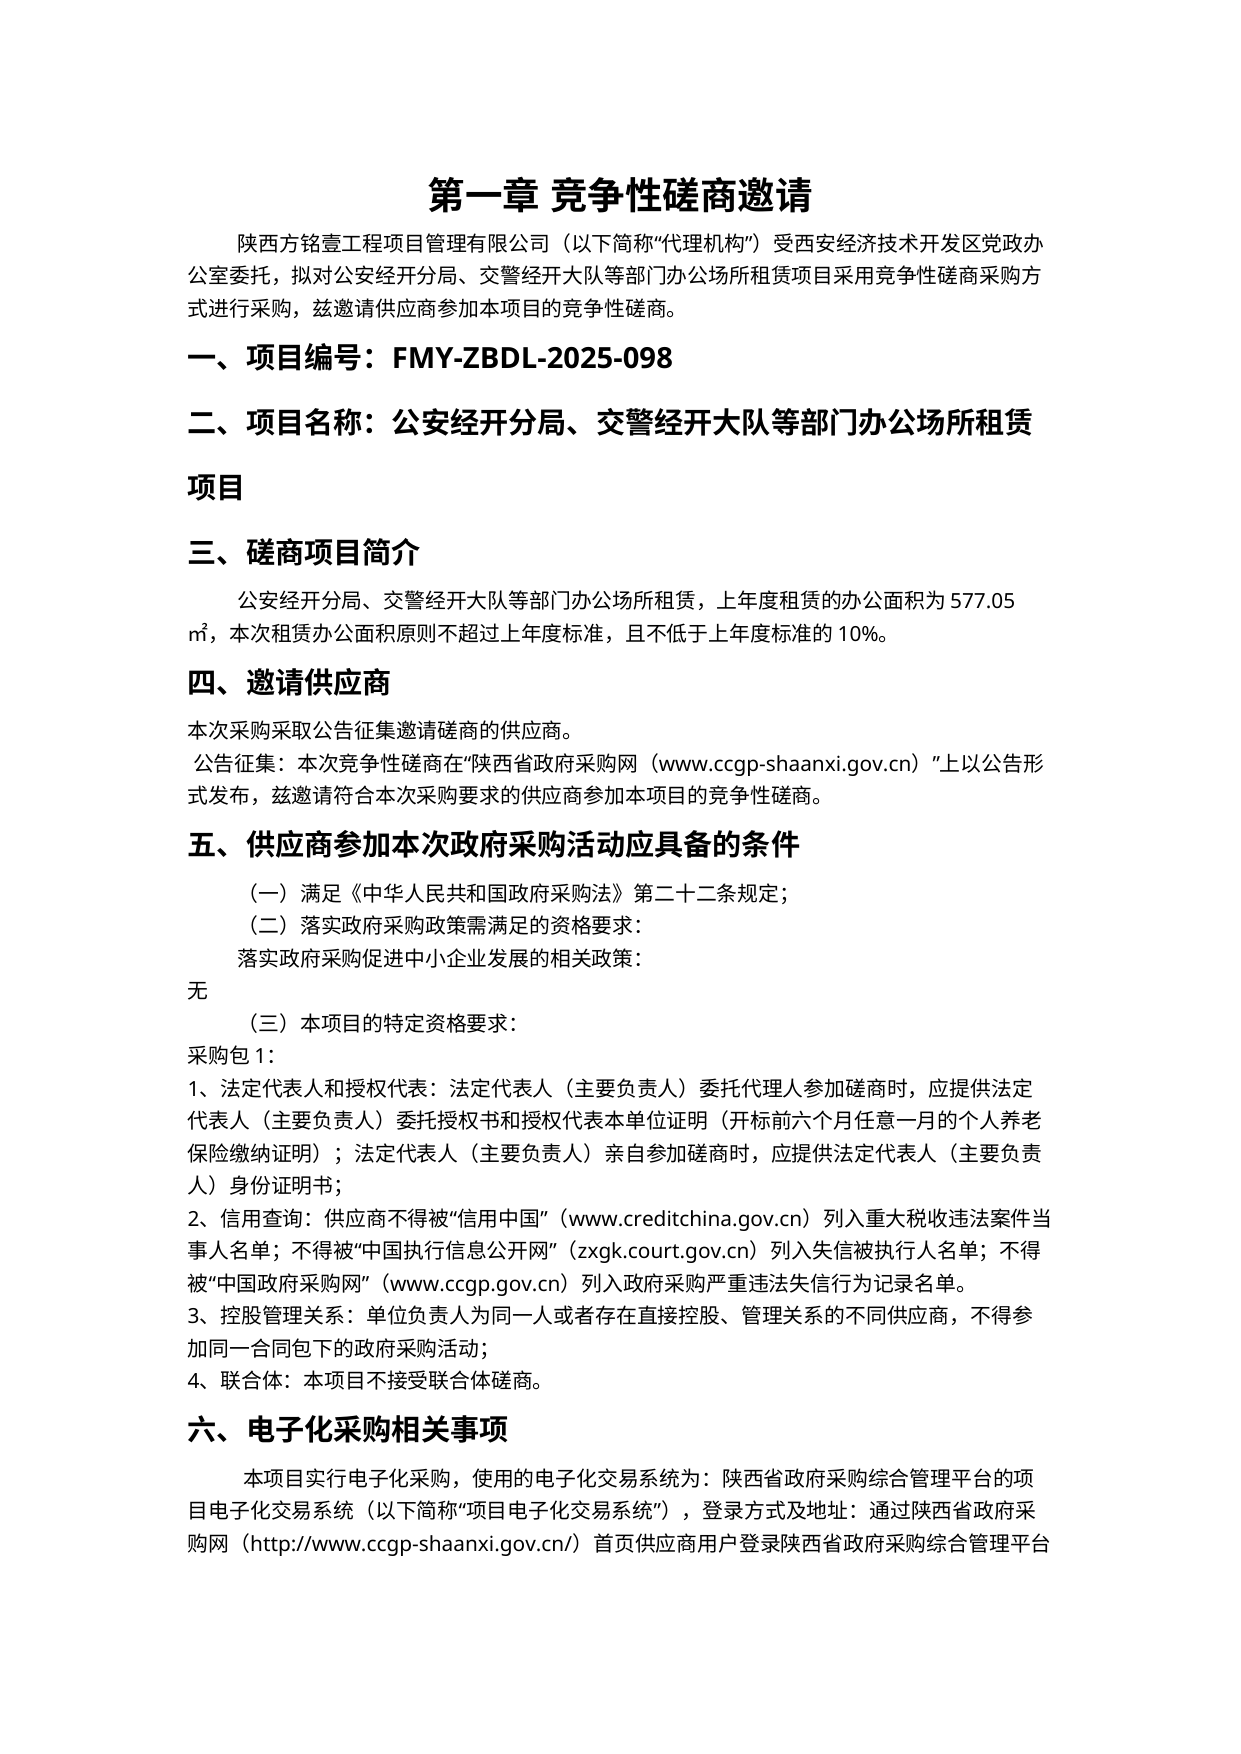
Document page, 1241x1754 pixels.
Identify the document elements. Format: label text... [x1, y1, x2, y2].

text 公安经开分局、交警经开大队等部门办公场所租赁，上年度租赁的办公面积为577.05㎡，本次租赁办公面积原则不超过上年度标准，且不低于上年度标准的10%。 [187, 584, 1053, 649]
text （三）本项目的特定资格要求： [187, 1007, 1053, 1039]
text 五、供应商参加本次政府采购活动应具备的条件 [187, 812, 1053, 877]
text 落实政府采购促进中小企业发展的相关政策： [187, 942, 1053, 974]
text 3、控股管理关系：单位负责人为同一人或者存在直接控股、管理关系的不同供应商，不得参加同一合同包下的政府采购活动； [187, 1299, 1053, 1364]
text （二）落实政府采购政策需满足的资格要求： [187, 909, 1053, 942]
text 三、磋商项目简介 [187, 519, 1053, 584]
text 二、项目名称：公安经开分局、交警经开大队等部门办公场所租赁项目 [187, 389, 1053, 519]
text 2、信用查询：供应商不得被“信用中国”（www.creditchina.gov.cn）列入重大税收违法案件当事人名单；不得被“中国执行信息公开网”（zxgk.court.gov.cn）列入失信被执行人名单；不得被“中国政府采购网”（www.ccgp.gov.cn）列入政府采购严重违法失信行为记录名单。 [187, 1202, 1053, 1299]
text 陕西方铭壹工程项目管理有限公司（以下简称“代理机构”）受西安经济技术开发区党政办公室委托，拟对公安经开分局、交警经开大队等部门办公场所租赁项目采用竞争性磋商采购方式进行采购，兹邀请供应商参加本项目的竞争性磋商。 [187, 227, 1053, 324]
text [187, 1462, 1053, 1559]
text 六、电子化采购相关事项 [187, 1397, 1053, 1462]
text 采购包1： [187, 1039, 1053, 1072]
text 四、邀请供应商 [187, 649, 1053, 714]
text 1、法定代表人和授权代表：法定代表人（主要负责人）委托代理人参加磋商时，应提供法定代表人（主要负责人）委托授权书和授权代表本单位证明（开标前六个月任意一月的个人养老保险缴纳证明）；法定代表人（主要负责人）亲自参加磋商时，应提供法定代表人（主要负责人）身份证明书； [187, 1072, 1053, 1202]
text 一、项目编号：FMY-ZBDL-2025-098 [187, 324, 1053, 389]
text 4、联合体：本项目不接受联合体磋商。 [187, 1364, 1053, 1397]
text （一）满足《中华人民共和国政府采购法》第二十二条规定； [187, 877, 1053, 909]
text 第一章 竞争性磋商邀请 [187, 162, 1053, 227]
text 公告征集：本次竞争性磋商在“陕西省政府采购网（www.ccgp-shaanxi.gov.cn）”上以公告形式发布，兹邀请符合本次采购要求的供应商参加本项目的竞争性磋商。 [187, 747, 1053, 812]
text 无 [187, 974, 1053, 1007]
text 本次采购采取公告征集邀请磋商的供应商。 [187, 714, 1053, 747]
